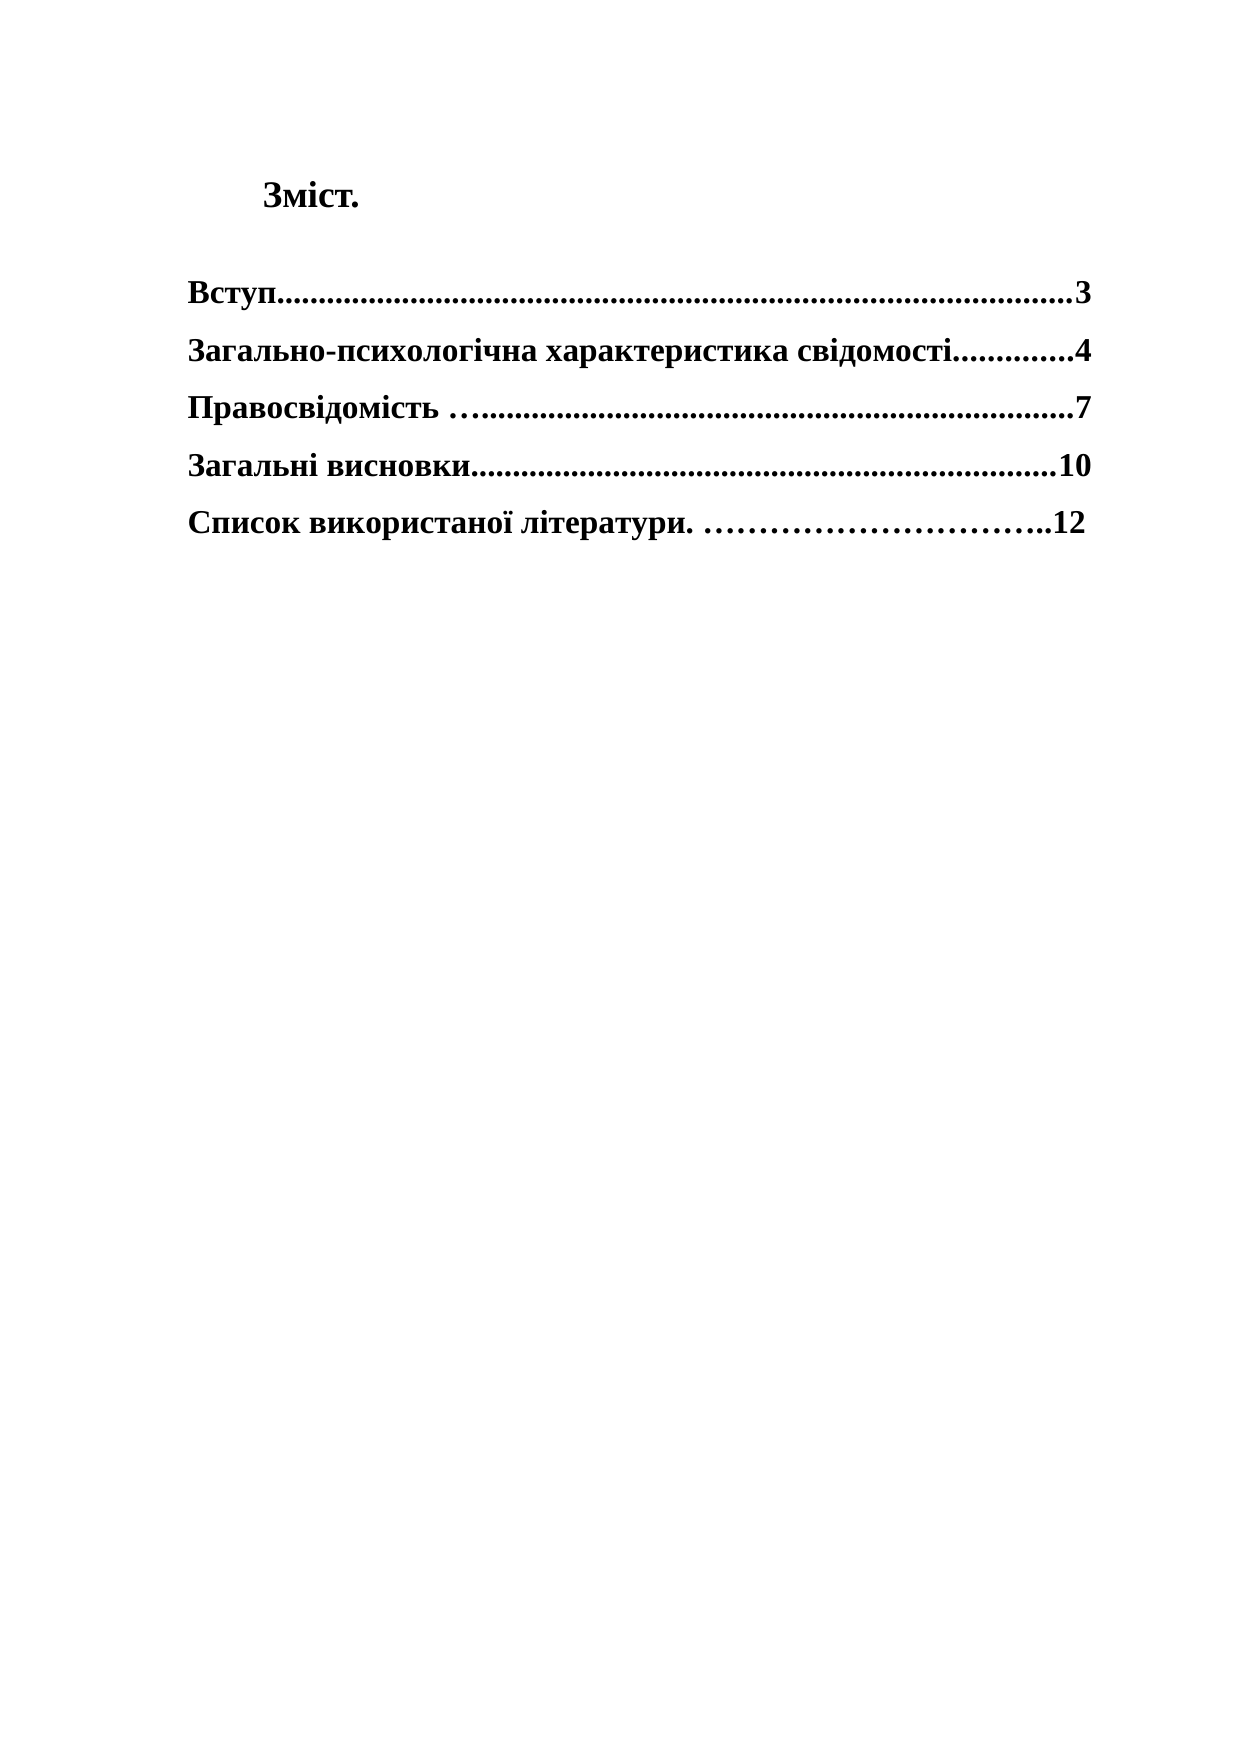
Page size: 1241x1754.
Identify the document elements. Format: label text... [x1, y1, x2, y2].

text Список використаної літератури. …………………………..12 [187, 502, 1092, 541]
text Загальні висновки. 10 [187, 445, 1092, 483]
text Вступ. 3 [187, 272, 1092, 311]
subtitle Зміст. [187, 173, 1092, 216]
text Правосвідомість … 7 [187, 387, 1092, 426]
text Загально-психологічна характеристика свідомості. 4 [187, 330, 1092, 368]
